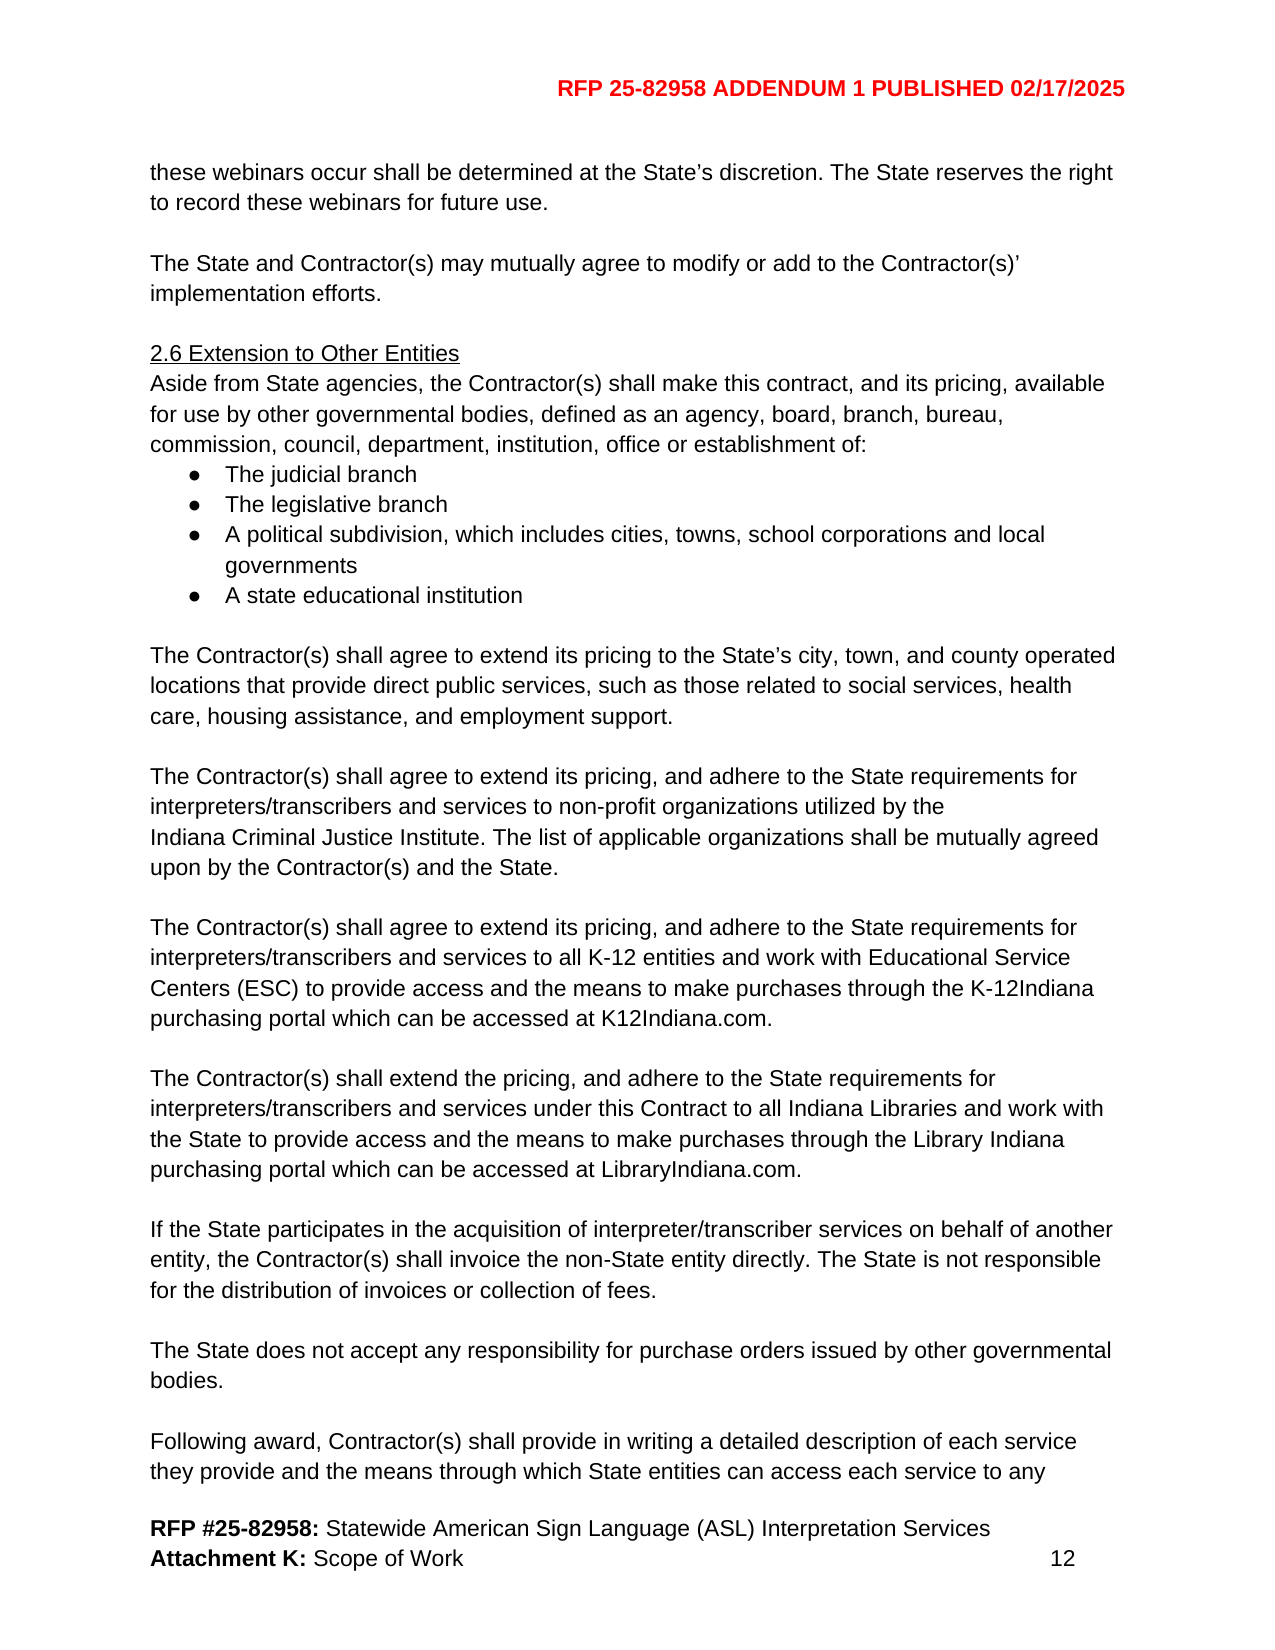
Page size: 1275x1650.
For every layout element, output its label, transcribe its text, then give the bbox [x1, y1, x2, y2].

text The Contractor(s) shall agree to extend its pricing to the State’s city, town, and county operated locations that provide direct public services, such as those related to social services, health care, housing assistance, and employment support. [150, 642, 1125, 729]
subtitle 2.6 Extension to Other Entities [150, 340, 1125, 367]
text Indiana Criminal Justice Institute. The list of applicable organizations shall be mutually agreed upon by the Contractor(s) and the State. [150, 823, 1125, 880]
text The State does not accept any responsibility for purchase orders issued by other governmental [150, 1337, 1125, 1363]
text The Contractor(s) shall agree to extend its pricing, and adhere to the State requirements for interpreters/transcribers and services to non-profit organizations utilized by the [150, 763, 1125, 820]
text The Contractor(s) shall extend the pricing, and adhere to the State requirements for interpreters/transcribers and services under this Contract to all Indiana Libraries and work with the State to provide access and the means to make purchases through the Library Indiana purchasing portal which can be accessed at LibraryIndiana.com. [150, 1065, 1125, 1182]
text Aside from State agencies, the Contractor(s) shall make this contract, and its pricing, available for use by other governmental bodies, defined as an agency, board, branch, bureau, commission, council, department, institution, office or establishment of: [150, 370, 1125, 457]
text If the State participates in the acquisition of interpreter/transcriber services on behalf of another entity, the Contractor(s) shall invoice the non-State entity directly. The State is not responsible for the distribution of invoices or collection of fees. [150, 1216, 1125, 1303]
list A political subdivision, which includes cities, towns, school corporations and local governments [187, 521, 1125, 578]
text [150, 1428, 1125, 1484]
text The State and Contractor(s) may mutually agree to modify or add to the Contractor(s)’ [150, 249, 1125, 276]
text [150, 159, 1125, 216]
list The legislative branch [187, 491, 1125, 518]
list A state educational institution [187, 582, 1125, 608]
text implementation efforts. [150, 280, 1125, 306]
text The Contractor(s) shall agree to extend its pricing, and adhere to the State requirements for interpreters/transcribers and services to all K-12 entities and work with Educational Service Centers (ESC) to provide access and the means to make purchases through the K-12Indiana purchasing portal which can be accessed at K12Indiana.com. [150, 914, 1125, 1031]
text bodies. [150, 1367, 1125, 1394]
list The judicial branch [187, 461, 1125, 487]
